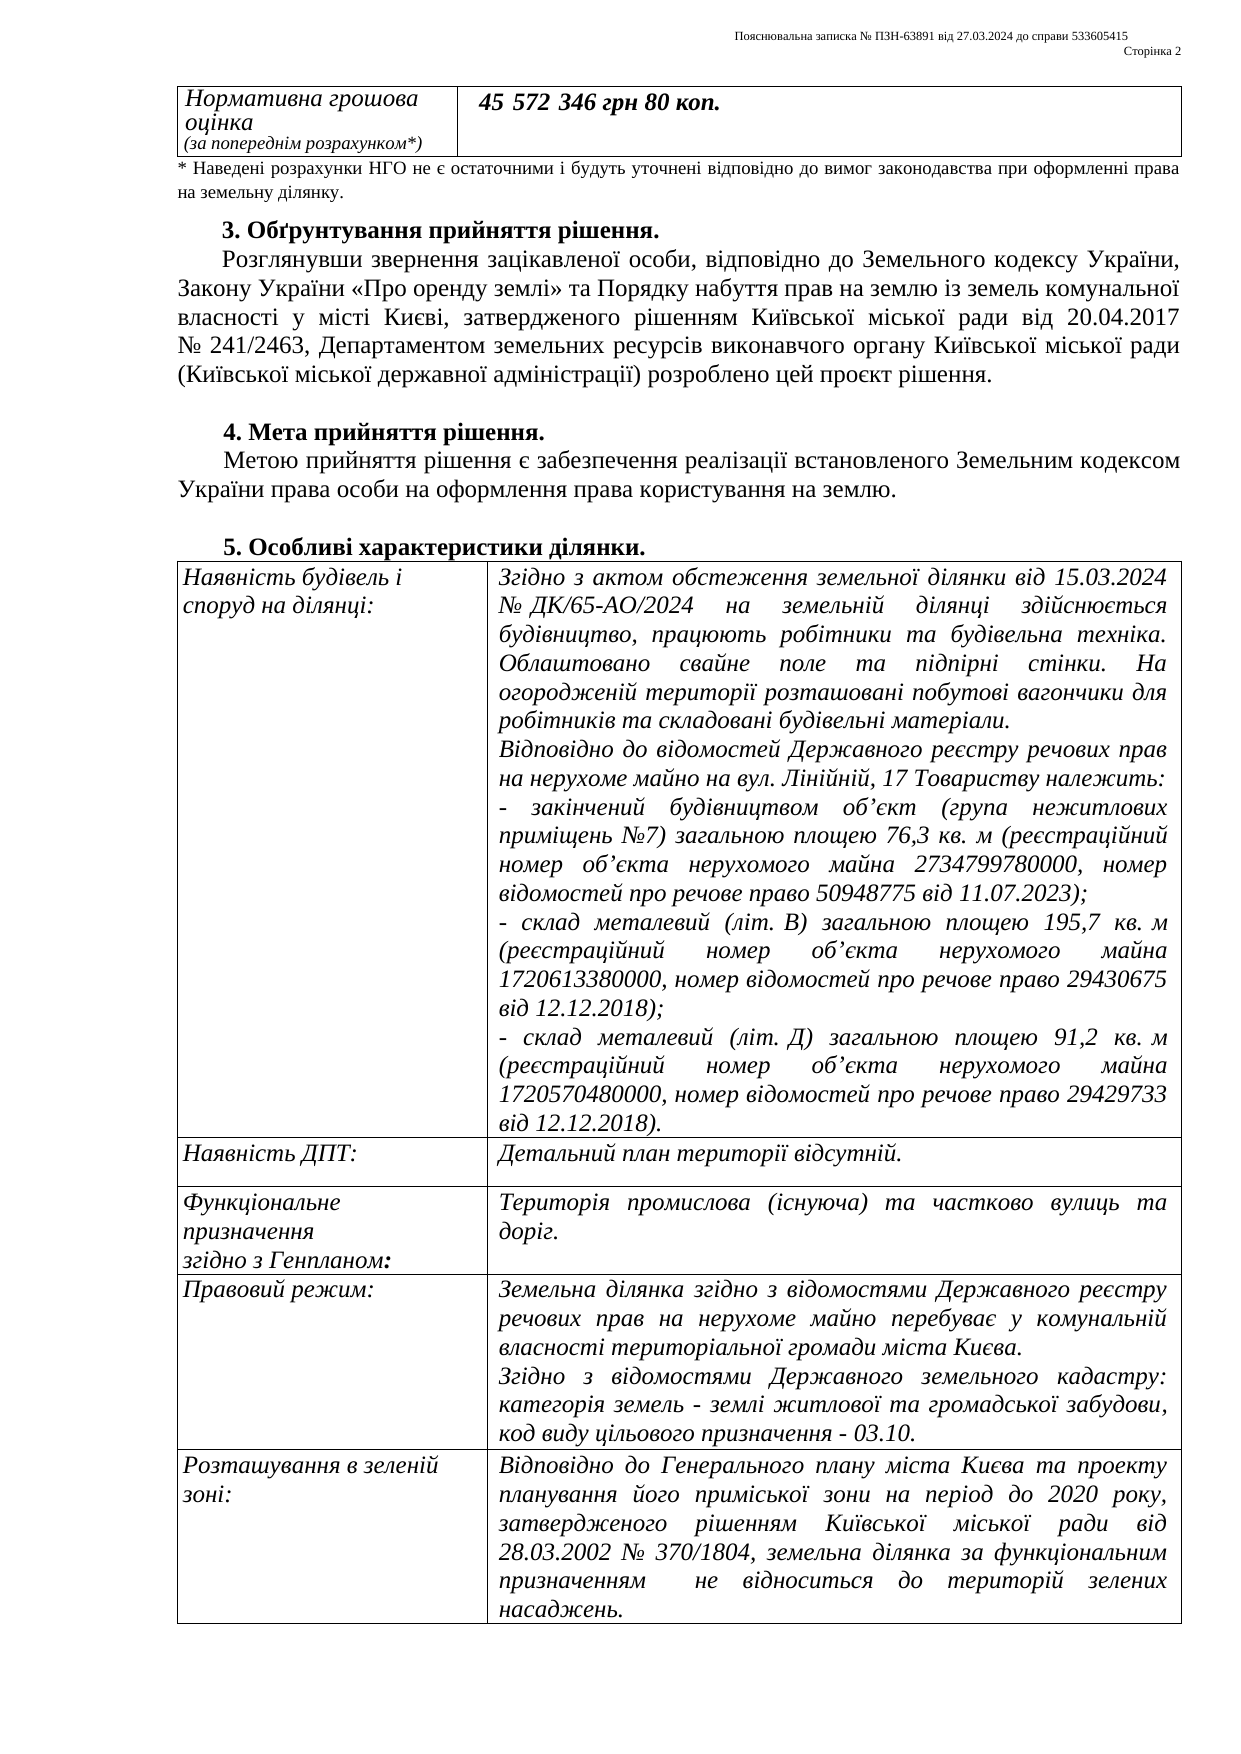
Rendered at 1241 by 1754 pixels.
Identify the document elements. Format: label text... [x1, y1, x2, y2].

text 4. Мета прийняття рішення. [177, 417, 1181, 446]
table_header Наявність будівель і споруд на ділянці: [178, 562, 487, 1137]
table_cell Земельна ділянка згідно з відомостями Державного реєстру речових прав на нерухоме майно перебуває у комунальній власності територіальної громади міста Києва. Згідно з відомостями Державного земельного кадастру: категорія земель - землі житлової та громадської забудови, код виду цільового призначення - 03.10. [488, 1275, 1181, 1449]
text Розглянувши звернення зацікавленої особи, відповідно до Земельного кодексу України, Закону України «Про оренду землі» та Порядку набуття прав на землю із земель комунальної [177, 244, 1181, 302]
table_cell Функціональне призначення згідно з Генпланом: [178, 1187, 487, 1273]
table_header Згідно з актом обстеження земельної ділянки від 15.03.2024 № ДК/65-АО/2024 на земельній ділянці здійснюється будівництво, працюють робітники та будівельна техніка. Облаштовано свайне поле та підпірні стінки. На огородженій території розташовані побутові вагончики для робітників та складовані будівельні матеріали. Відповідно до відомостей Державного реєстру речових прав на нерухоме майно на вул. Лінійній, 17 Товариству належить: - закінчений будівництвом об’єкт (група нежитлових приміщень №7) загальною площею 76,3 кв. м (реєстраційний номер об’єкта нерухомого майна 2734799780000, номер відомостей про речове право 50948775 від 11.07.2023); - склад металевий (літ. В) загальною площею 195,7 кв. м (реєстраційний номер об’єкта нерухомого майна 1720613380000, номер відомостей про речове право 29430675 від 12.12.2018); - склад металевий (літ. Д) загальною площею 91,2 кв. м (реєстраційний номер об’єкта нерухомого майна 1720570480000, номер відомостей про речове право 29429733 від 12.12.2018). [488, 562, 1181, 1137]
table_cell 45 572 346 грн 80 коп. [458, 87, 1181, 156]
table_cell Правовий режим: [178, 1275, 487, 1449]
text власності у місті Києві, затвердженого рішенням Київської міської ради від 20.04.2017 № 241/2463, Департаментом земельних ресурсів виконавчого органу Київської міської ради (Київської міської державної адміністрації) розроблено цей проєкт рішення. [177, 302, 1181, 388]
table_cell Нормативна грошова оцінка (за попереднім розрахунком*) [178, 87, 457, 156]
text Метою прийняття рішення є забезпечення реалізації встановленого Земельним кодексом України права особи на оформлення права користування на землю. [177, 446, 1181, 503]
text * Наведені розрахунки НГО не є остаточними і будуть уточнені відповідно до вимог законодавства при оформленні права на земельну ділянку. [177, 157, 1181, 203]
table_cell Наявність ДПТ: [178, 1138, 487, 1186]
text 3. Обґрунтування прийняття рішення. [177, 216, 1181, 244]
table_cell Територія промислова (існуюча) та частково вулиць та доріг. [488, 1187, 1181, 1273]
table_cell Відповідно до Генерального плану міста Києва та проекту планування його приміської зони на період до 2020 року, затвердженого рішенням Київської міської ради від 28.03.2002 № 370/1804, земельна ділянка за функціональним призначенням не відноситься до територій зелених насаджень. [488, 1450, 1181, 1623]
text 5. Особливі характеристики ділянки. [177, 532, 1152, 561]
table_cell Розташування в зеленій зоні: [178, 1450, 487, 1623]
table_cell Детальний план території відсутній. [488, 1138, 1181, 1186]
